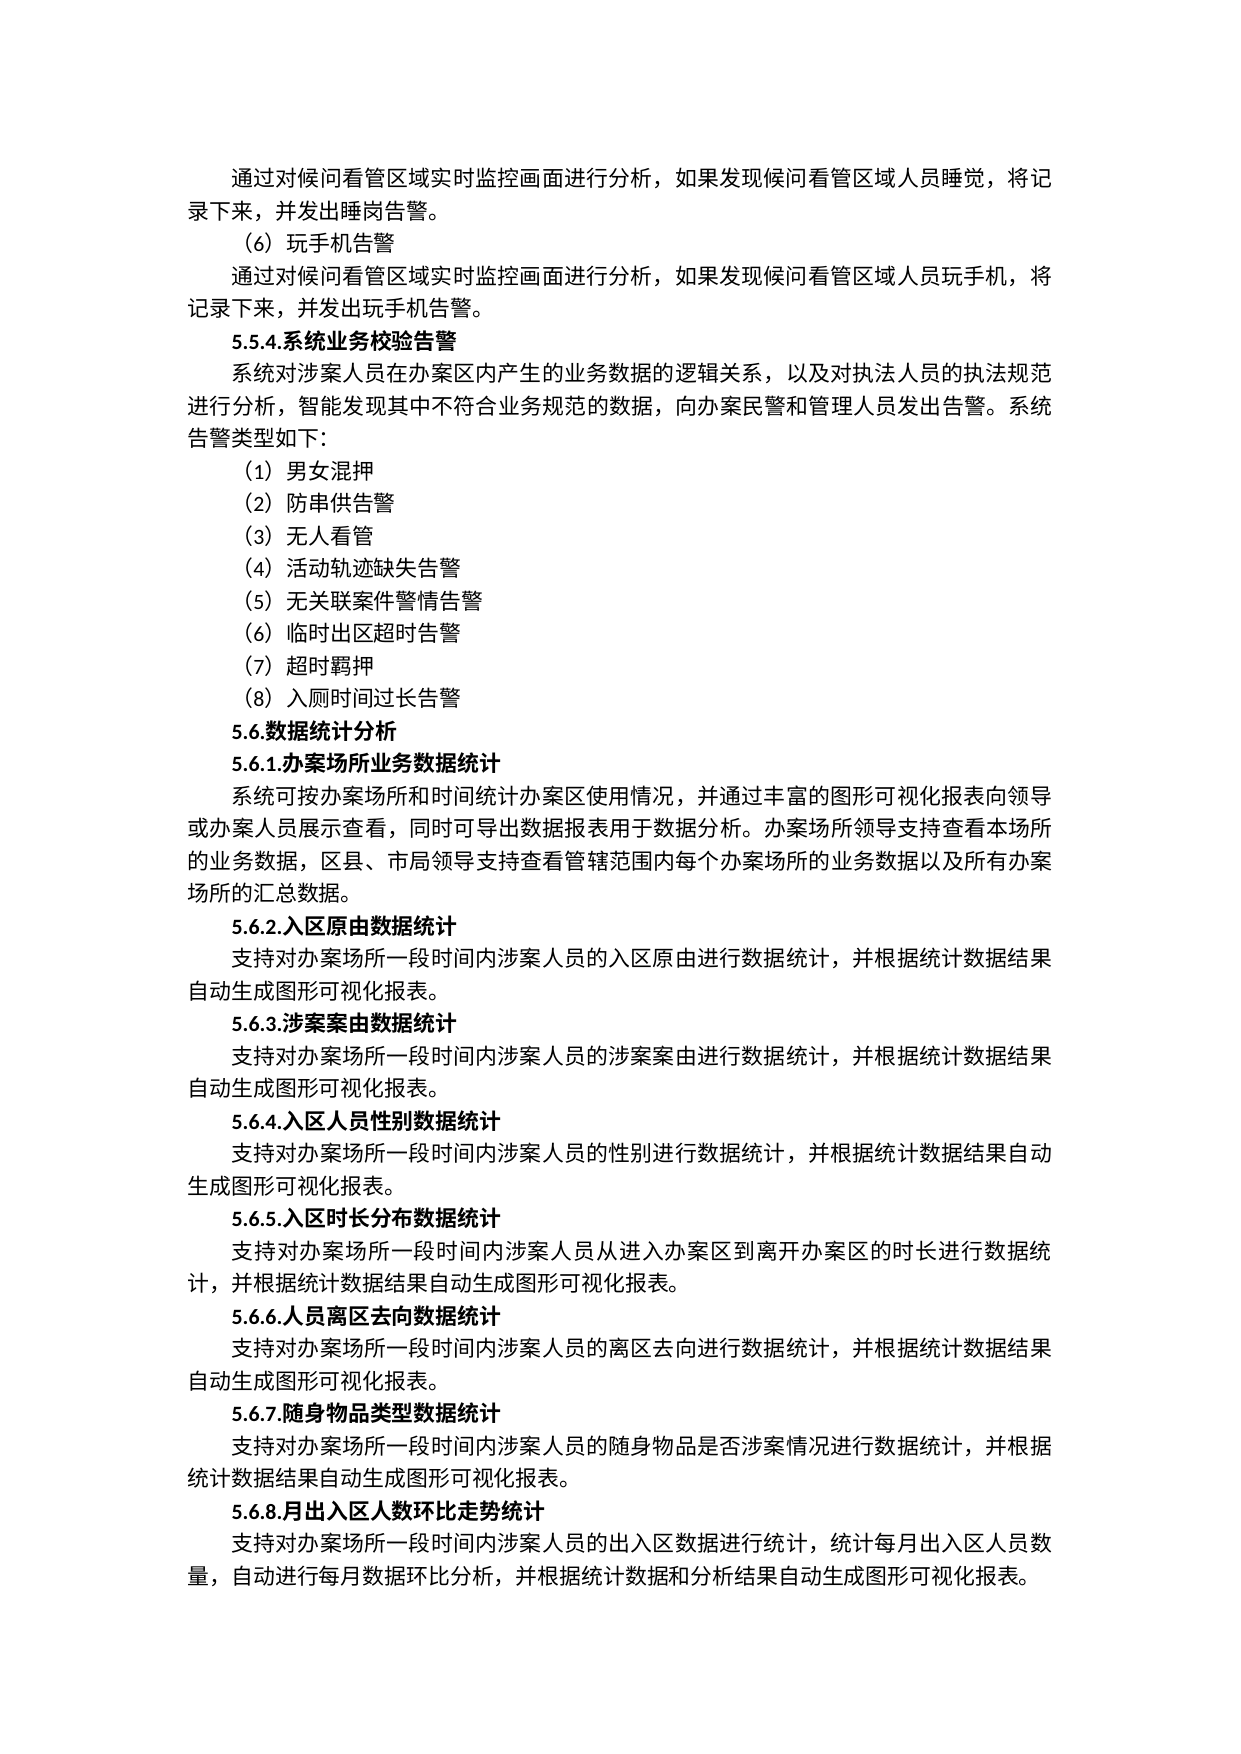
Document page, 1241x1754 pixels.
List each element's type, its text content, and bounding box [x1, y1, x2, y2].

text 5.5.4.系统业务校验告警 [187, 324, 1053, 357]
text （4）活动轨迹缺失告警 [187, 552, 1053, 584]
text 5.6.数据统计分析 [187, 714, 1053, 747]
text 通过对候问看管区域实时监控画面进行分析，如果发现候问看管区域人员睡觉，将记录下来，并发出睡岗告警。 [187, 162, 1053, 227]
text 支持对办案场所一段时间内涉案人员从进入办案区到离开办案区的时长进行数据统计，并根据统计数据结果自动生成图形可视化报表。 [187, 1234, 1053, 1299]
text 支持对办案场所一段时间内涉案人员的入区原由进行数据统计，并根据统计数据结果自动生成图形可视化报表。 [187, 942, 1053, 1007]
text （2）防串供告警 [187, 487, 1053, 519]
text （7）超时羁押 [187, 649, 1053, 682]
text 5.6.3.涉案案由数据统计 [187, 1007, 1053, 1039]
text （5）无关联案件警情告警 [187, 584, 1053, 617]
text 通过对候问看管区域实时监控画面进行分析，如果发现候问看管区域人员玩手机，将记录下来，并发出玩手机告警。 [187, 259, 1053, 324]
text 系统对涉案人员在办案区内产生的业务数据的逻辑关系，以及对执法人员的执法规范进行分析，智能发现其中不符合业务规范的数据，向办案民警和管理人员发出告警。系统告警类型如下： [187, 357, 1053, 454]
text 5.6.6.人员离区去向数据统计 [187, 1299, 1053, 1332]
text 支持对办案场所一段时间内涉案人员的出入区数据进行统计，统计每月出入区人员数量，自动进行每月数据环比分析，并根据统计数据和分析结果自动生成图形可视化报表。 [187, 1527, 1053, 1592]
text 系统可按办案场所和时间统计办案区使用情况，并通过丰富的图形可视化报表向领导或办案人员展示查看，同时可导出数据报表用于数据分析。办案场所领导支持查看本场所的业务数据，区县、市局领导支持查看管辖范围内每个办案场所的业务数据以及所有办案场所的汇总数据。 [187, 779, 1053, 909]
text （3）无人看管 [187, 519, 1053, 552]
text 支持对办案场所一段时间内涉案人员的涉案案由进行数据统计，并根据统计数据结果自动生成图形可视化报表。 [187, 1039, 1053, 1104]
text 5.6.4.入区人员性别数据统计 [187, 1104, 1053, 1137]
text 支持对办案场所一段时间内涉案人员的离区去向进行数据统计，并根据统计数据结果自动生成图形可视化报表。 [187, 1332, 1053, 1397]
text 支持对办案场所一段时间内涉案人员的性别进行数据统计，并根据统计数据结果自动生成图形可视化报表。 [187, 1137, 1053, 1202]
text 5.6.7.随身物品类型数据统计 [187, 1397, 1053, 1429]
text 5.6.2.入区原由数据统计 [187, 909, 1053, 942]
text （6）玩手机告警 [187, 227, 1053, 259]
text 支持对办案场所一段时间内涉案人员的随身物品是否涉案情况进行数据统计，并根据统计数据结果自动生成图形可视化报表。 [187, 1429, 1053, 1494]
text （1）男女混押 [187, 454, 1053, 487]
text （6）临时出区超时告警 [187, 617, 1053, 649]
text 5.6.1.办案场所业务数据统计 [187, 747, 1053, 779]
text （8）入厕时间过长告警 [187, 682, 1053, 714]
text 5.6.8.月出入区人数环比走势统计 [187, 1494, 1053, 1527]
text 5.6.5.入区时长分布数据统计 [187, 1202, 1053, 1234]
